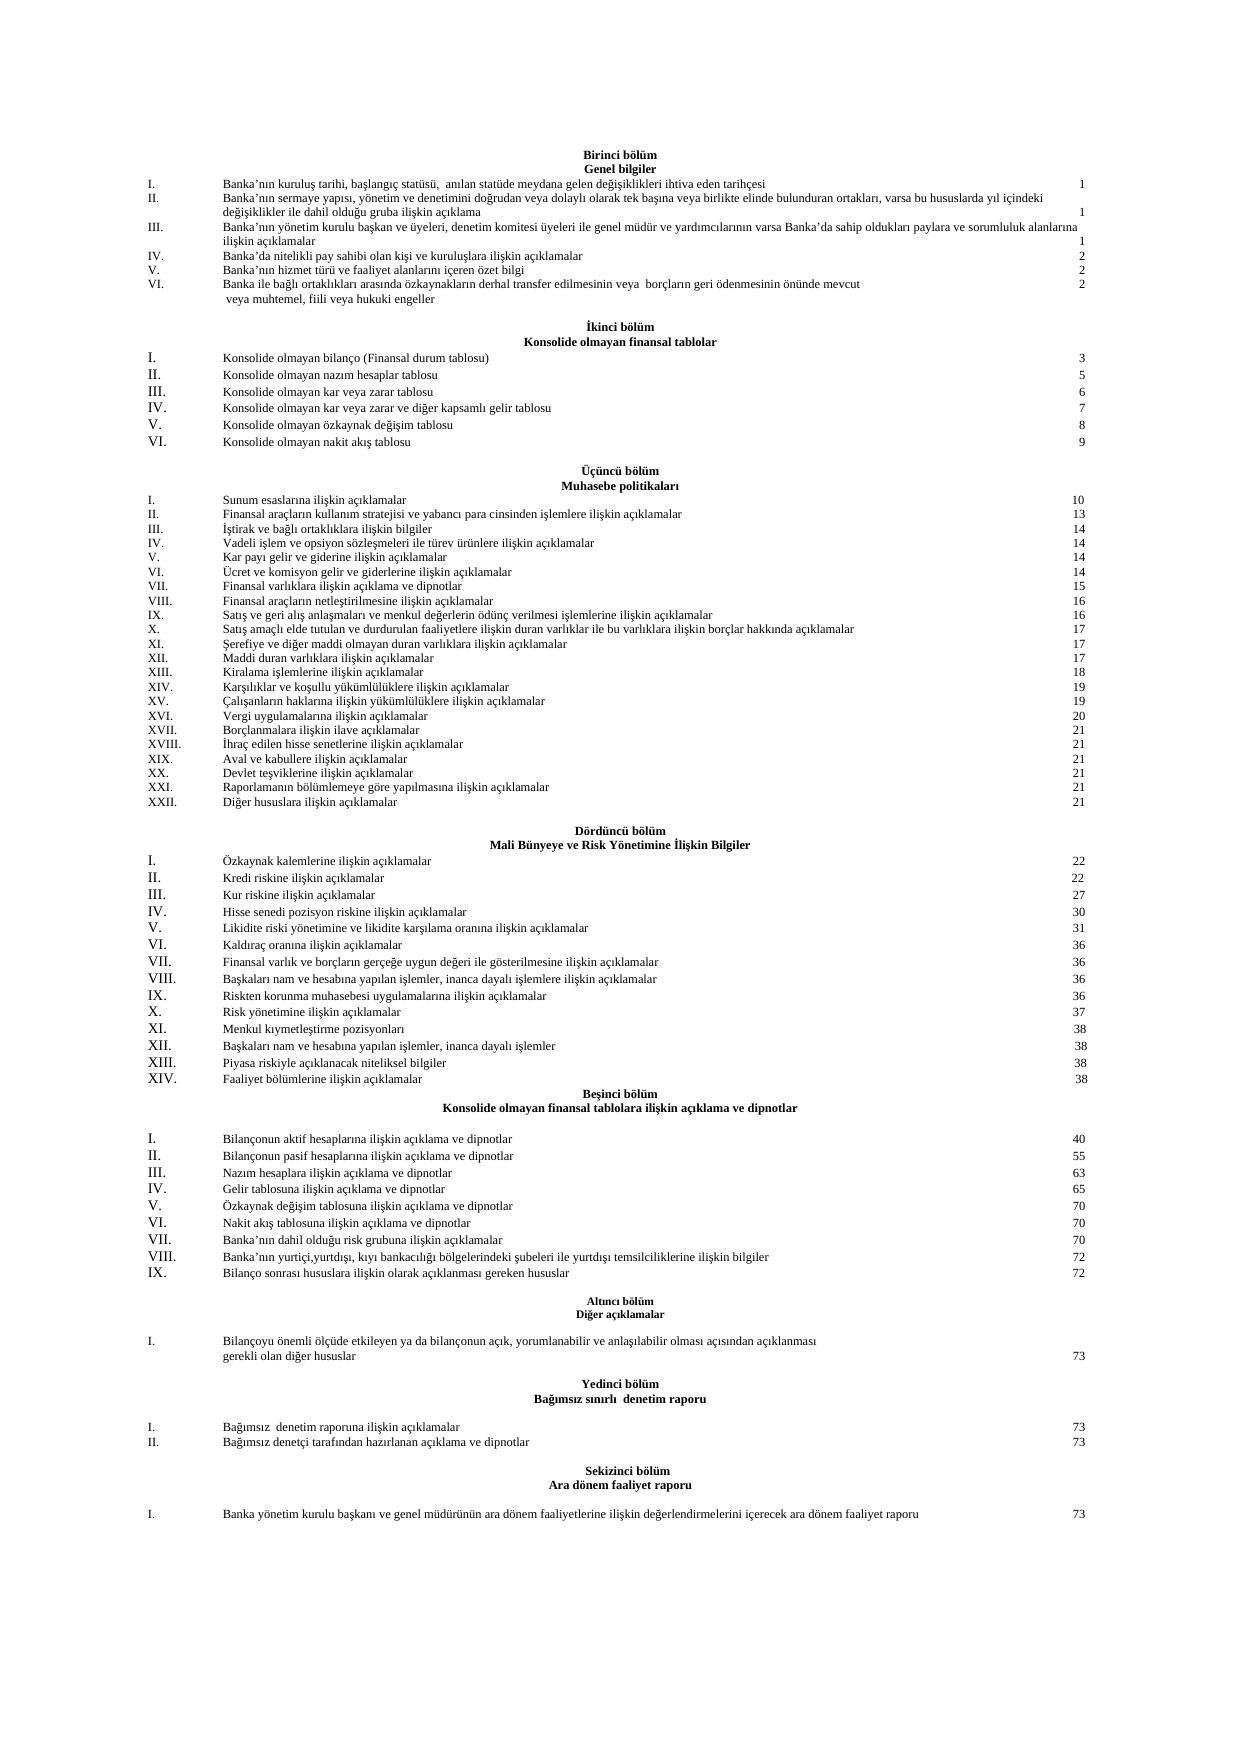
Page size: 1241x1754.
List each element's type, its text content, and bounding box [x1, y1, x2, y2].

title Banka’nın yönetim kurulu başkan ve üyeleri, denetim komitesi üyeleri ile genel müdür ve yardımcılarının varsa Banka’da sahip oldukları paylara ve sorumluluk alanlarına ilişkin açıklamalar 1 [148, 219, 1092, 248]
title Kiralama işlemlerine ilişkin açıklamalar 18 [148, 665, 1092, 679]
title Banka’nın sermaye yapısı, yönetim ve denetimini doğrudan veya dolaylı olarak tek başına veya birlikte elinde bulunduran ortakları, varsa bu hususlarda yıl içindeki değişiklikler ile dahil olduğu gruba ilişkin açıklama 1 [148, 191, 1092, 219]
title Nazım hesaplara ilişkin açıklama ve dipnotlar 63 [148, 1163, 1092, 1180]
title Konsolide olmayan finansal tablolar [148, 334, 1092, 349]
title Konsolide olmayan finansal tablolara ilişkin açıklama ve dipnotlar [148, 1101, 1092, 1116]
title I. Banka yönetim kurulu başkanı ve genel müdürünün ara dönem faaliyetlerine ilişkin değerlendirmelerini içerecek ara dönem faaliyet raporu 73 [148, 1506, 1092, 1521]
title Kredi riskine ilişkin açıklamalar 22 [148, 869, 1092, 886]
title Başkaları nam ve hesabına yapılan işlemler, inanca dayalı işlemler 38 [148, 1037, 1092, 1053]
title Banka’nın dahil olduğu risk grubuna ilişkin açıklamalar 70 [148, 1231, 1092, 1247]
title Maddi duran varlıklara ilişkin açıklamalar 17 [148, 651, 1092, 665]
title Ara dönem faaliyet raporu [148, 1478, 1092, 1492]
title Beşinci bölüm [148, 1087, 1092, 1101]
title Muhasebe politikaları [148, 478, 1092, 493]
title Finansal varlıklara ilişkin açıklama ve dipnotlar 15 [148, 579, 1092, 593]
title Konsolide olmayan kar veya zarar tablosu 6 [148, 382, 1092, 399]
title Vadeli işlem ve opsiyon sözleşmeleri ile türev ürünlere ilişkin açıklamalar 14 [148, 536, 1092, 550]
title Kar payı gelir ve giderine ilişkin açıklamalar 14 [148, 550, 1092, 564]
title Satış amaçlı elde tutulan ve durdurulan faaliyetlere ilişkin duran varlıklar ile bu varlıklara ilişkin borçlar hakkında açıklamalar 17 [148, 622, 1092, 636]
title Konsolide olmayan nakit akış tablosu 9 [148, 433, 1092, 449]
title Sunum esaslarına ilişkin açıklamalar 10 [148, 493, 1092, 507]
title gerekli olan diğer hususlar 73 [148, 1348, 1092, 1363]
title Çalışanların haklarına ilişkin yükümlülüklere ilişkin açıklamalar 19 [148, 694, 1092, 708]
title İştirak ve bağlı ortaklıklara ilişkin bilgiler 14 [148, 521, 1092, 536]
title Riskten korunma muhasebesi uygulamalarına ilişkin açıklamalar 36 [148, 986, 1092, 1003]
title İhraç edilen hisse senetlerine ilişkin açıklamalar 21 [148, 737, 1092, 751]
title Mali Bünyeye ve Risk Yönetimine İlişkin Bilgiler [148, 838, 1092, 852]
title Birinci bölüm [148, 148, 1092, 162]
title Finansal araçların netleştirilmesine ilişkin açıklamalar 16 [148, 593, 1092, 608]
title Yedinci bölüm [148, 1377, 1092, 1391]
title Kur riskine ilişkin açıklamalar 27 [148, 886, 1092, 902]
title Dördüncü bölüm [148, 823, 1092, 838]
title I. Bilançoyu önemli ölçüde etkileyen ya da bilançonun açık, yorumlanabilir ve anlaşılabilir olması açısından açıklanması [148, 1334, 1092, 1348]
title Konsolide olmayan nazım hesaplar tablosu 5 [148, 366, 1092, 382]
title Özkaynak kalemlerine ilişkin açıklamalar 22 [148, 852, 1092, 869]
title I. Bağımsız denetim raporuna ilişkin açıklamalar 73 [148, 1420, 1092, 1434]
title Karşılıklar ve koşullu yükümlülüklere ilişkin açıklamalar 19 [148, 679, 1092, 694]
title Şerefiye ve diğer maddi olmayan duran varlıklara ilişkin açıklamalar 17 [148, 636, 1092, 651]
title Risk yönetimine ilişkin açıklamalar 37 [148, 1003, 1092, 1020]
title Özkaynak değişim tablosuna ilişkin açıklama ve dipnotlar 70 [148, 1197, 1092, 1214]
title Bilanço sonrası hususlara ilişkin olarak açıklanması gereken hususlar 72 [148, 1264, 1092, 1281]
title Finansal araçların kullanım stratejisi ve yabancı para cinsinden işlemlere ilişkin açıklamalar 13 [148, 507, 1092, 521]
title Nakit akış tablosuna ilişkin açıklama ve dipnotlar 70 [148, 1214, 1092, 1231]
title Banka ile bağlı ortaklıkları arasında özkaynakların derhal transfer edilmesinin veya borçların geri ödenmesinin önünde mevcut 2 [148, 277, 1092, 291]
title Vergi uygulamalarına ilişkin açıklamalar 20 [148, 708, 1092, 723]
title Genel bilgiler [148, 162, 1092, 176]
title Finansal varlık ve borçların gerçeğe uygun değeri ile gösterilmesine ilişkin açıklamalar 36 [148, 953, 1092, 969]
title Raporlamanın bölümlemeye göre yapılmasına ilişkin açıklamalar 21 [148, 780, 1092, 794]
title Banka’nın kuruluş tarihi, başlangıç statüsü, anılan statüde meydana gelen değişiklikleri ihtiva eden tarihçesi 1 [148, 176, 1092, 191]
title Konsolide olmayan kar veya zarar ve diğer kapsamlı gelir tablosu 7 [148, 399, 1092, 416]
title Banka’da nitelikli pay sahibi olan kişi ve kuruluşlara ilişkin açıklamalar 2 [148, 248, 1092, 263]
title Aval ve kabullere ilişkin açıklamalar 21 [148, 751, 1092, 766]
title İkinci bölüm [148, 320, 1092, 334]
title Diğer hususlara ilişkin açıklamalar 21 [148, 794, 1092, 809]
title Diğer açıklamalar [148, 1307, 1092, 1321]
title Sekizinci bölüm [148, 1463, 1092, 1478]
title Konsolide olmayan bilanço (Finansal durum tablosu) 3 [148, 349, 1092, 366]
title Konsolide olmayan özkaynak değişim tablosu 8 [148, 416, 1092, 433]
title veya muhtemel, fiili veya hukuki engeller [223, 291, 1092, 306]
title Menkul kıymetleştirme pozisyonları 38 [148, 1020, 1092, 1037]
title Üçüncü bölüm [148, 464, 1092, 478]
title Ücret ve komisyon gelir ve giderlerine ilişkin açıklamalar 14 [148, 564, 1092, 579]
title II. Bağımsız denetçi tarafından hazırlanan açıklama ve dipnotlar 73 [148, 1434, 1092, 1449]
title Başkaları nam ve hesabına yapılan işlemler, inanca dayalı işlemlere ilişkin açıklamalar 36 [148, 969, 1092, 986]
title Banka’nın hizmet türü ve faaliyet alanlarını içeren özet bilgi 2 [148, 263, 1092, 277]
title Kaldıraç oranına ilişkin açıklamalar 36 [148, 936, 1092, 953]
title Satış ve geri alış anlaşmaları ve menkul değerlerin ödünç verilmesi işlemlerine ilişkin açıklamalar 16 [148, 608, 1092, 622]
title Faaliyet bölümlerine ilişkin açıklamalar 38 [148, 1070, 1092, 1087]
title Likidite riski yönetimine ve likidite karşılama oranına ilişkin açıklamalar 31 [148, 919, 1092, 936]
title Borçlanmalara ilişkin ilave açıklamalar 21 [148, 723, 1092, 737]
title Bilançonun aktif hesaplarına ilişkin açıklama ve dipnotlar 40 [148, 1130, 1092, 1147]
title Bağımsız sınırlı denetim raporu [148, 1391, 1092, 1406]
title Altıncı bölüm [148, 1294, 1092, 1307]
title Piyasa riskiyle açıklanacak niteliksel bilgiler 38 [148, 1053, 1092, 1070]
title Bilançonun pasif hesaplarına ilişkin açıklama ve dipnotlar 55 [148, 1147, 1092, 1163]
title Devlet teşviklerine ilişkin açıklamalar 21 [148, 766, 1092, 780]
title Gelir tablosuna ilişkin açıklama ve dipnotlar 65 [148, 1180, 1092, 1197]
title Banka’nın yurtiçi,yurtdışı, kıyı bankacılığı bölgelerindeki şubeleri ile yurtdışı temsilciliklerine ilişkin bilgiler 72 [148, 1247, 1092, 1264]
title Hisse senedi pozisyon riskine ilişkin açıklamalar 30 [148, 902, 1092, 919]
